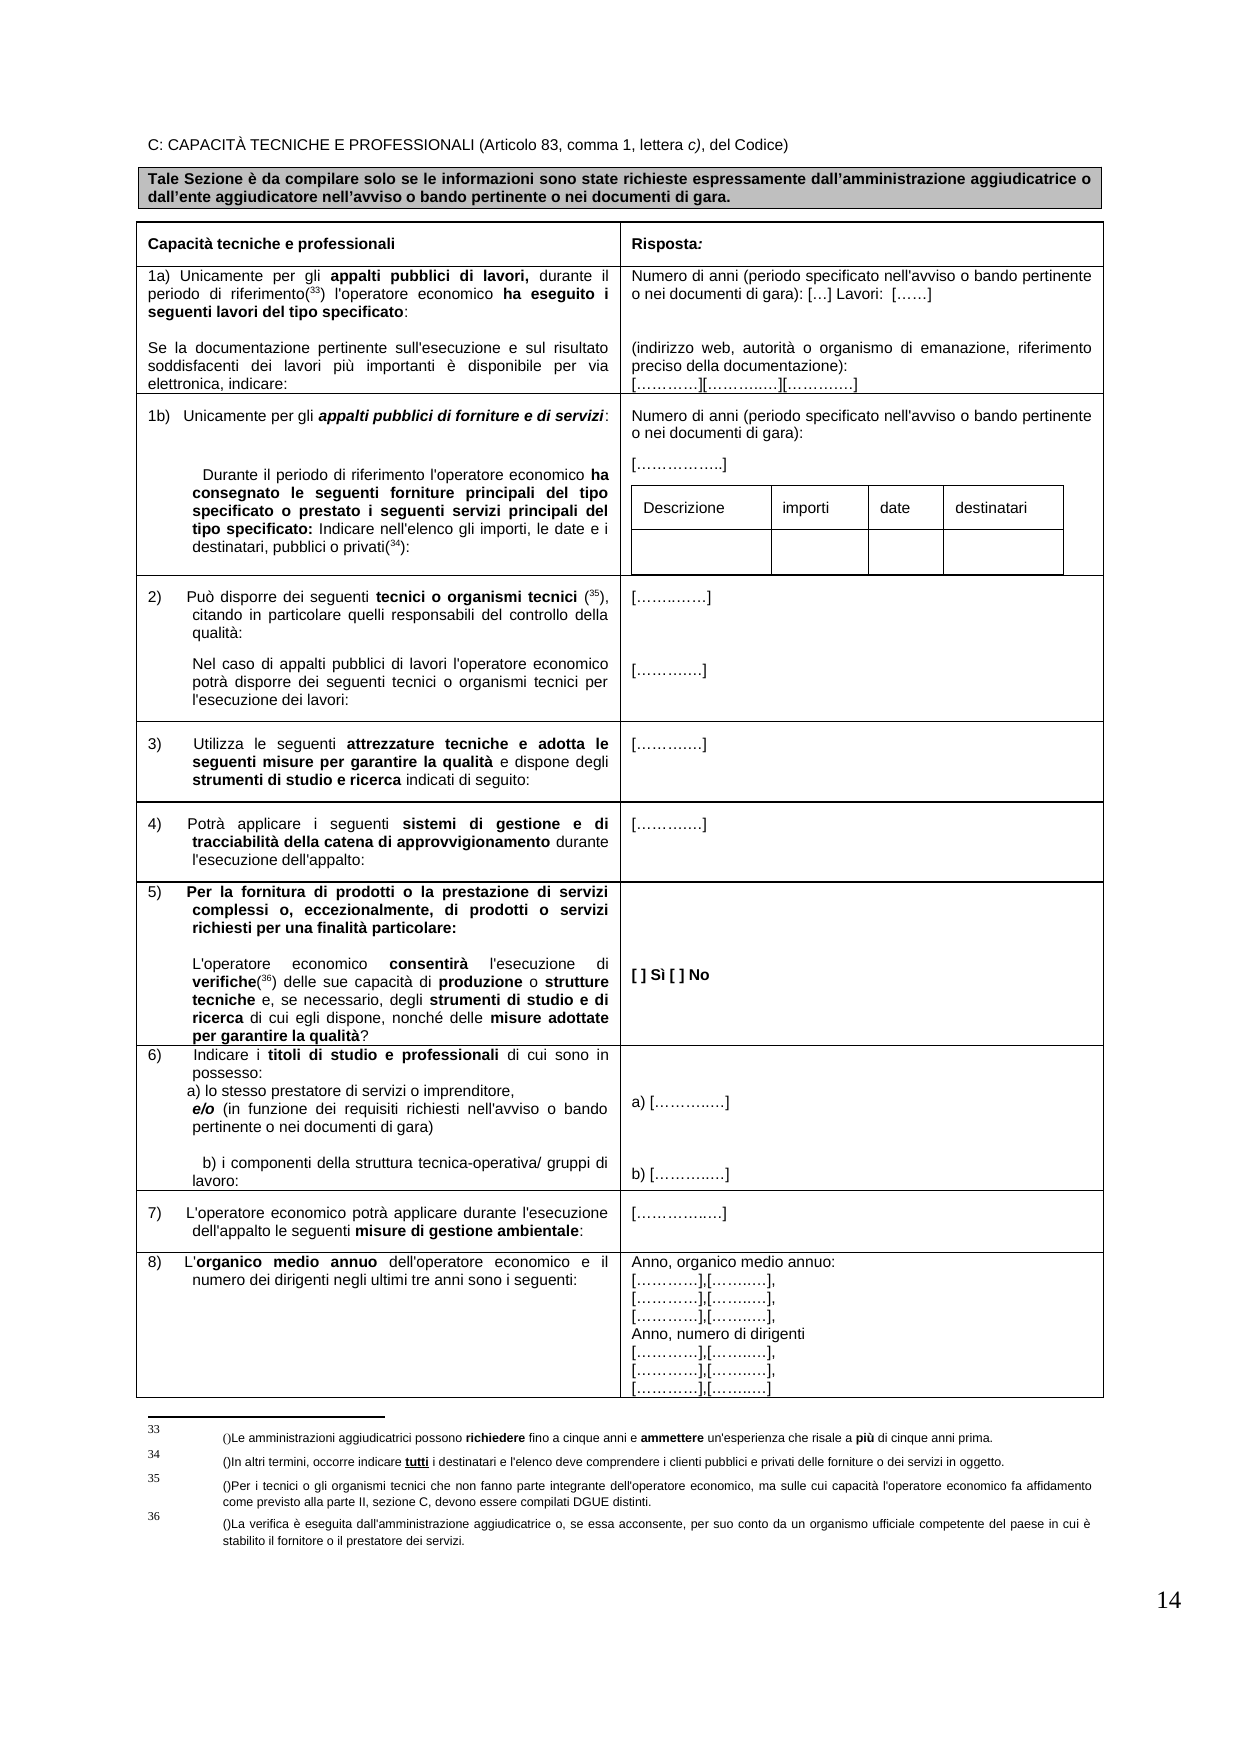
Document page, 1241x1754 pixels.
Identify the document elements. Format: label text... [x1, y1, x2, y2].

table_header Risposta: [621, 223, 1103, 266]
table_cell 6) Indicare i titoli di studio e professionali di cui sono in possesso: a) lo stesso prestatore di servizi o imprenditore, e/o (in funzione dei requisiti richiesti nell'avviso o bando pertinente o nei documenti di gara) b) i componenti della struttura tecnica-operativa/ gruppi di lavoro: [137, 1046, 620, 1190]
table_cell Numero di anni (periodo specificato nell'avviso o bando pertinente o nei documenti di gara): [……………..] [621, 394, 1103, 574]
table_cell 4) Potrà applicare i seguenti sistemi di gestione e di tracciabilità della catena di approvvigionamento durante l'esecuzione dell'appalto: [137, 803, 620, 881]
table_cell 2) Può disporre dei seguenti tecnici o organismi tecnici (), citando in particolare quelli responsabili del controllo della qualità: Nel caso di appalti pubblici di lavori l'operatore economico potrà disporre dei seguenti tecnici o organismi tecnici per l'esecuzione dei lavori: [137, 576, 620, 721]
table_header Capacità tecniche e professionali [137, 223, 620, 266]
table_cell [ ] Sì [ ] No [621, 883, 1103, 1045]
title C: Capacità tecniche e professionali (Articolo 83, comma 1, lettera c), del Codice) [148, 136, 1093, 154]
table_cell a) [………..…] b) [………..…] [621, 1046, 1103, 1190]
table_cell [……..……] [……….…] [621, 576, 1103, 721]
table_cell 3) Utilizza le seguenti attrezzature tecniche e adotta le seguenti misure per garantire la qualità e dispone degli strumenti di studio e ricerca indicati di seguito: [137, 722, 620, 801]
table_cell [……….…] [621, 722, 1103, 801]
table_cell […………..…] [621, 1191, 1103, 1252]
text Tale Sezione è da compilare solo se le informazioni sono state richieste espressamente dall’amministrazione aggiudicatrice o dall’ente aggiudicatore nell’avviso o bando pertinente o nei documenti di gara. [139, 168, 1101, 208]
table_cell [……….…] [621, 803, 1103, 881]
table_cell 7) L'operatore economico potrà applicare durante l'esecuzione dell'appalto le seguenti misure di gestione ambientale: [137, 1191, 620, 1252]
table_cell Anno, organico medio annuo: […………],[……..…], […………],[……..…], […………],[……..…], Anno, numero di dirigenti […………],[……..…], […………],[……..…], […………],[……..…] [621, 1253, 1103, 1397]
table_cell 5) Per la fornitura di prodotti o la prestazione di servizi complessi o, eccezionalmente, di prodotti o servizi richiesti per una finalità particolare: L'operatore economico consentirà l'esecuzione di verifiche() delle sue capacità di produzione o strutture tecniche e, se necessario, degli strumenti di studio e di ricerca di cui egli dispone, nonché delle misure adottate per garantire la qualità? [137, 883, 620, 1045]
table_cell 1a) Unicamente per gli appalti pubblici di lavori, durante il periodo di riferimento() l'operatore economico ha eseguito i seguenti lavori del tipo specificato: Se la documentazione pertinente sull'esecuzione e sul risultato soddisfacenti dei lavori più importanti è disponibile per via elettronica, indicare: [137, 267, 620, 393]
table_cell 8) L'organico medio annuo dell'operatore economico e il numero dei dirigenti negli ultimi tre anni sono i seguenti: [137, 1253, 620, 1397]
table_cell Numero di anni (periodo specificato nell'avviso o bando pertinente o nei documenti di gara): […] Lavori: [……] (indirizzo web, autorità o organismo di emanazione, riferimento preciso della documentazione): […………][………..…][……….…] [621, 267, 1103, 393]
table_cell 1b) Unicamente per gli appalti pubblici di forniture e di servizi: Durante il periodo di riferimento l'operatore economico ha consegnato le seguenti forniture principali del tipo specificato o prestato i seguenti servizi principali del tipo specificato: Indicare nell'elenco gli importi, le date e i destinatari, pubblici o privati(): [137, 394, 620, 574]
